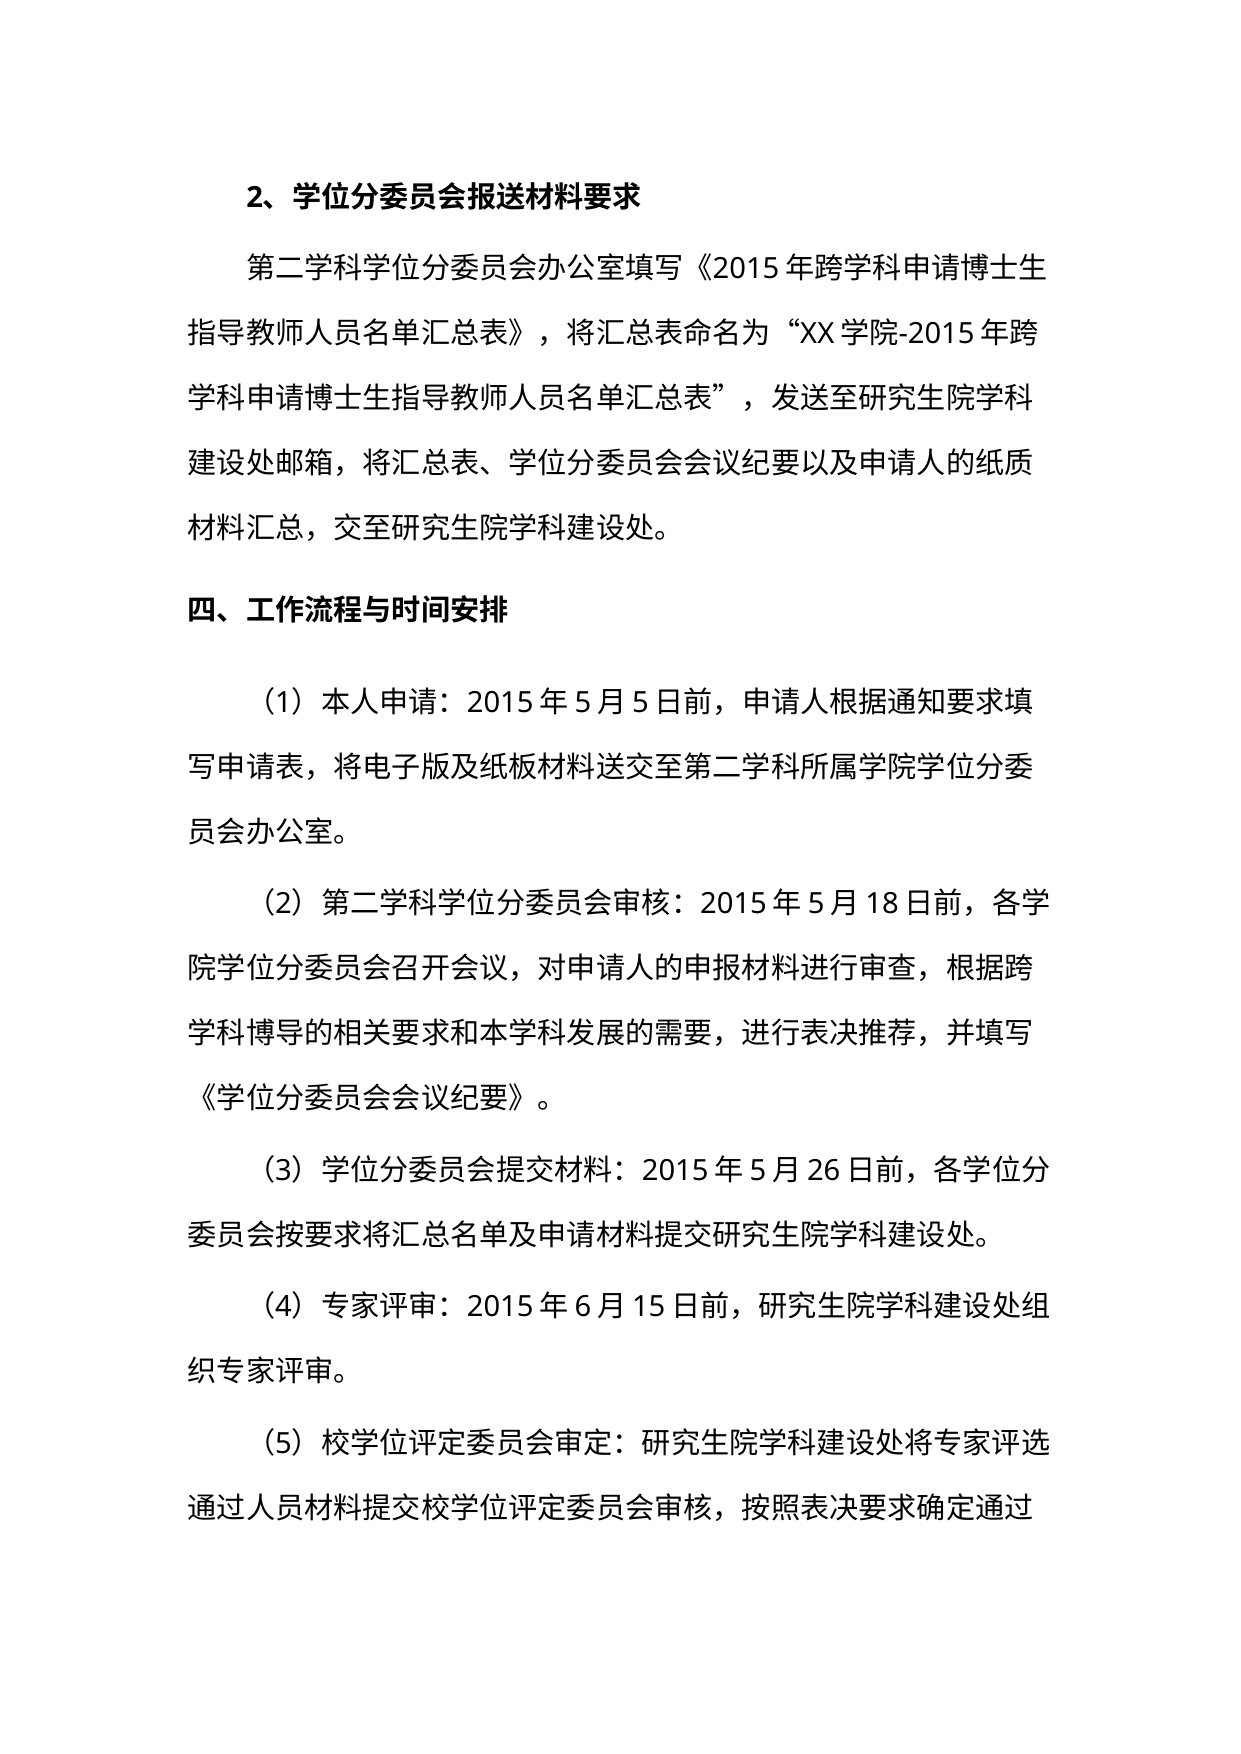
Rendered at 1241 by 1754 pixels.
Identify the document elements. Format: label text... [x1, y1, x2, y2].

text 2、学位分委员会报送材料要求 [187, 162, 1053, 227]
text （2）第二学科学位分委员会审核：2015年5月18日前，各学院学位分委员会召开会议，对申请人的申报材料进行审查，根据跨学科博导的相关要求和本学科发展的需要，进行表决推荐，并填写《学位分委员会会议纪要》。 [187, 869, 1053, 1129]
text （1）本人申请：2015年5月5日前，申请人根据通知要求填写申请表，将电子版及纸板材料送交至第二学科所属学院学位分委员会办公室。 [187, 667, 1053, 862]
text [187, 1408, 1053, 1538]
text （3）学位分委员会提交材料：2015年5月26日前，各学位分委员会按要求将汇总名单及申请材料提交研究生院学科建设处。 [187, 1135, 1053, 1265]
text 四、工作流程与时间安排 [187, 575, 1040, 640]
text （4）专家评审：2015年6月15日前，研究生院学科建设处组织专家评审。 [187, 1272, 1053, 1402]
text 第二学科学位分委员会办公室填写《2015年跨学科申请博士生指导教师人员名单汇总表》，将汇总表命名为“XX学院-2015年跨学科申请博士生指导教师人员名单汇总表”，发送至研究生院学科建设处邮箱，将汇总表、学位分委员会会议纪要以及申请人的纸质材料汇总，交至研究生院学科建设处。 [187, 233, 1053, 558]
